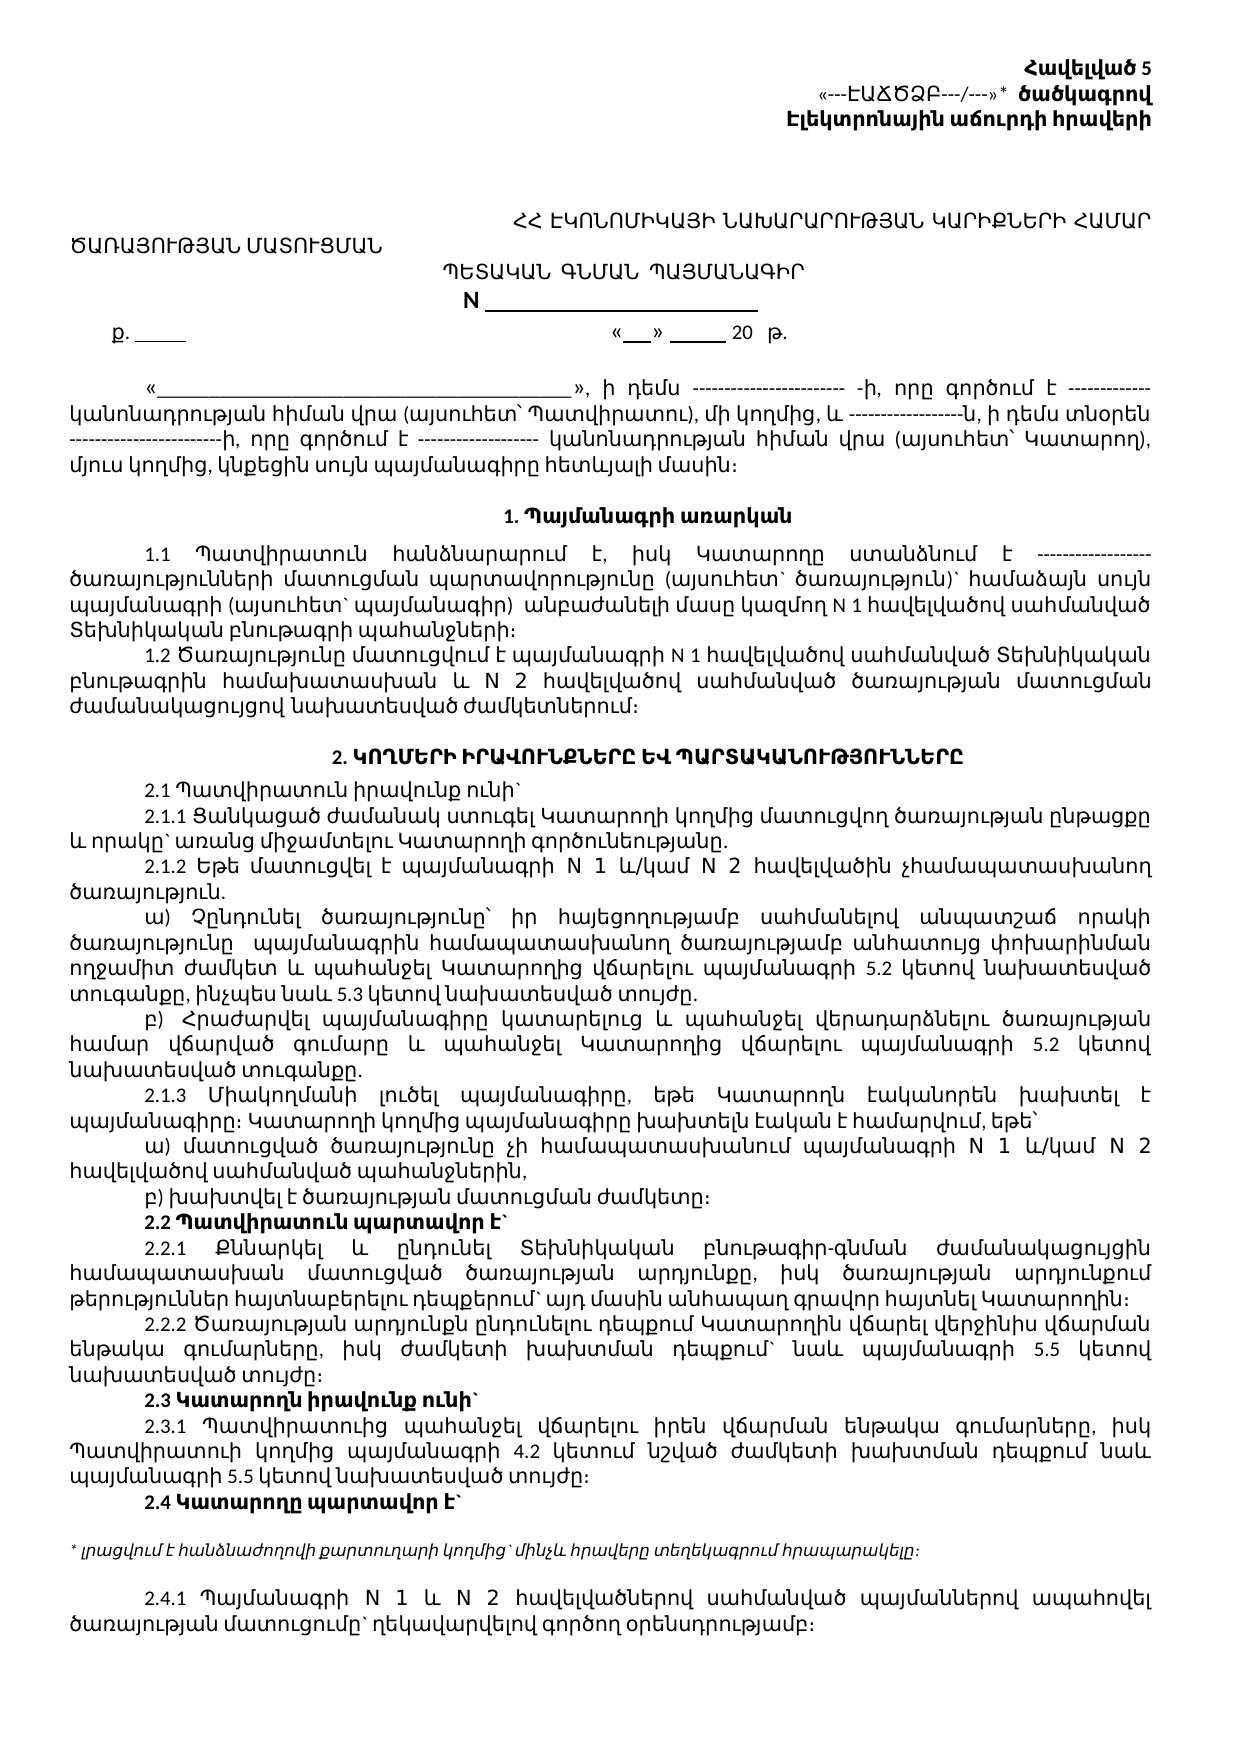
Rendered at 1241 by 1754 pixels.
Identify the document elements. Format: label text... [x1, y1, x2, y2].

text «---ԷԱՃԾՁԲ---/---»* ծածկագրով [69, 81, 1152, 106]
text 2.2.2 Ծառայության արդյունքն ընդունելու դեպքում Կատարողին վճարել վերջինիս վճարման ենթակա գումարները, իսկ ժամկետի խախտման դեպքում` նաև պայմանագրի 5.5 կետով նախատեսված տույժը։ [69, 1311, 1152, 1387]
text 1.2 Ծառայությունը մատուցվում է պայմանագրի N 1 հավելվածով սահմանված Տեխնիկական բնութագրին համախատասխան և N 2 հավելվածով սահմանված ծառայության մատուցման ժամանակացույցով նախատեսված ժամկետներում։ [69, 643, 1152, 719]
text 2.2 Պատվիրատուն պարտավոր է` [69, 1209, 1152, 1235]
text 2.3 Կատարողն իրավունք ունի` [69, 1387, 1152, 1413]
text N [54, 284, 1152, 315]
text 1.1 Պատվիրատուն հանձնարարում է, իսկ Կատարողը ստանձնում է ------------------ ծառայությունների մատուցման պարտավորությունը (այսուհետ` ծառայություն)` համաձայն սույն պայմանագրի (այսուհետ` պայմանագիր) անբաժանելի մասը կազմող N 1 հավելվածով սահմանված Տեխնիկական բնութագրի պահանջների։ [69, 541, 1152, 643]
text ա) Չընդունել ծառայությունը՝ իր հայեցողությամբ սահմանելով անպատշաճ որակի ծառայությունը պայմանագրին համապատասխանող ծառայությամբ անհատույց փոխարինման ողջամիտ ժամկետ և պահանջել Կատարողից վճարելու պայմանագրի 5.2 կետով նախատեսված տուգանքը, ինչպես նաև 5.3 կետով նախատեսված տույժը. [69, 904, 1152, 1006]
text Էլեկտրոնային աճուրդի հրավերի [69, 106, 1152, 132]
text 2.1.3 Միակողմանի լուծել պայմանագիրը, եթե Կատարողն էականորեն խախտել է պայմանագիրը։ Կատարողի կողմից պայմանագիրը խախտելն էական է համարվում, եթե՝ [69, 1082, 1152, 1133]
text * լրացվում է հանձնաժողովի քարտուղարի կողմից` մինչև հրավերը տեղեկագրում հրապարակելը: [69, 1540, 1152, 1560]
text 1. Պայմանագրի առարկան [69, 503, 1152, 528]
text ՀՀ ԷԿՈՆՈՄԻԿԱՅԻ ՆԱԽԱՐԱՐՈՒԹՅԱՆ ԿԱՐԻՔՆԵՐԻ ՀԱՄԱՐ ԾԱՌԱՅՈՒԹՅԱՆ ՄԱՏՈՒՑՄԱՆ [69, 208, 1152, 259]
text ՊԵՏԱԿԱՆ ԳՆՄԱՆ ՊԱՅՄԱՆԱԳԻՐ [364, 259, 1152, 284]
text 2.4 Կատարողը պարտավոր է` [69, 1489, 1152, 1514]
text «________________________________________», ի դեմս ------------------------ -ի, որը գործում է ------------- կանոնադրության հիման վրա (այսուհետ՝ Պատվիրատու), մի կողմից, և ------------------ն, ի դեմս տնօրեն ------------------------ի, որը գործում է ------------------- կանոնադրության հիման վրա (այսուհետ՝ Կատարող), մյուս կողմից, կնքեցին սույն պայմանագիրը հետևյալի մասին։ [69, 371, 1152, 477]
text 2. ԿՈՂՄԵՐԻ ԻՐԱՎՈՒՆՔՆԵՐԸ ԵՎ ՊԱՐՏԱԿԱՆՈՒԹՅՈՒՆՆԵՐԸ [69, 744, 1152, 770]
text 2.4.1 Պայմանագրի N 1 և N 2 հավելվածներով սահմանված պայմաններով ապահովել ծառայության մատուցումը` ղեկավարվելով գործող օրենսդրությամբ։ [69, 1586, 1152, 1636]
text 2.3.1 Պատվիրատուից պահանջել վճարելու իրեն վճարման ենթակա գումարները, իսկ Պատվիրատուի կողմից պայմանագրի 4.2 կետում նշված ժամկետի խախտման դեպքում նաև պայմանագրի 5.5 կետով նախատեսված տույժը։ [69, 1413, 1152, 1489]
text բ) Հրաժարվել պայմանագիրը կատարելուց և պահանջել վերադարձնելու ծառայության համար վճարված գումարը և պահանջել Կատարողից վճարելու պայմանագրի 5.2 կետով նախատեսված տուգանքը. [69, 1006, 1152, 1082]
text բ) խախտվել է ծառայության մատուցման ժամկետը։ [69, 1184, 1152, 1209]
text 2.1 Պատվիրատուն իրավունք ունի` [69, 777, 1152, 803]
text ք. « » 20 թ. [69, 315, 1152, 345]
text 2.2.1 Քննարկել և ընդունել Տեխնիկական բնութագիր-գնման ժամանակացույցին համապատասխան մատուցված ծառայության արդյունքը, իսկ ծառայության արդյունքում թերություններ հայտնաբերելու դեպքերում` այդ մասին անհապաղ գրավոր հայտնել Կատարողին։ [69, 1235, 1152, 1311]
text ա) մատուցված ծառայությունը չի համապատասխանում պայմանագրի N 1 և/կամ N 2 հավելվածով սահմանված պահանջներին, [69, 1133, 1152, 1184]
text 2.1.1 Ցանկացած ժամանակ ստուգել Կատարողի կողմից մատուցվող ծառայության ընթացքը և որակը` առանց միջամտելու Կատարողի գործունեությանը. [69, 803, 1152, 854]
text Հավելված 5 [69, 56, 1152, 81]
text 2.1.2 Եթե մատուցվել է պայմանագրի N 1 և/կամ N 2 հավելվածին չհամապատասխանող ծառայություն. [69, 854, 1152, 904]
